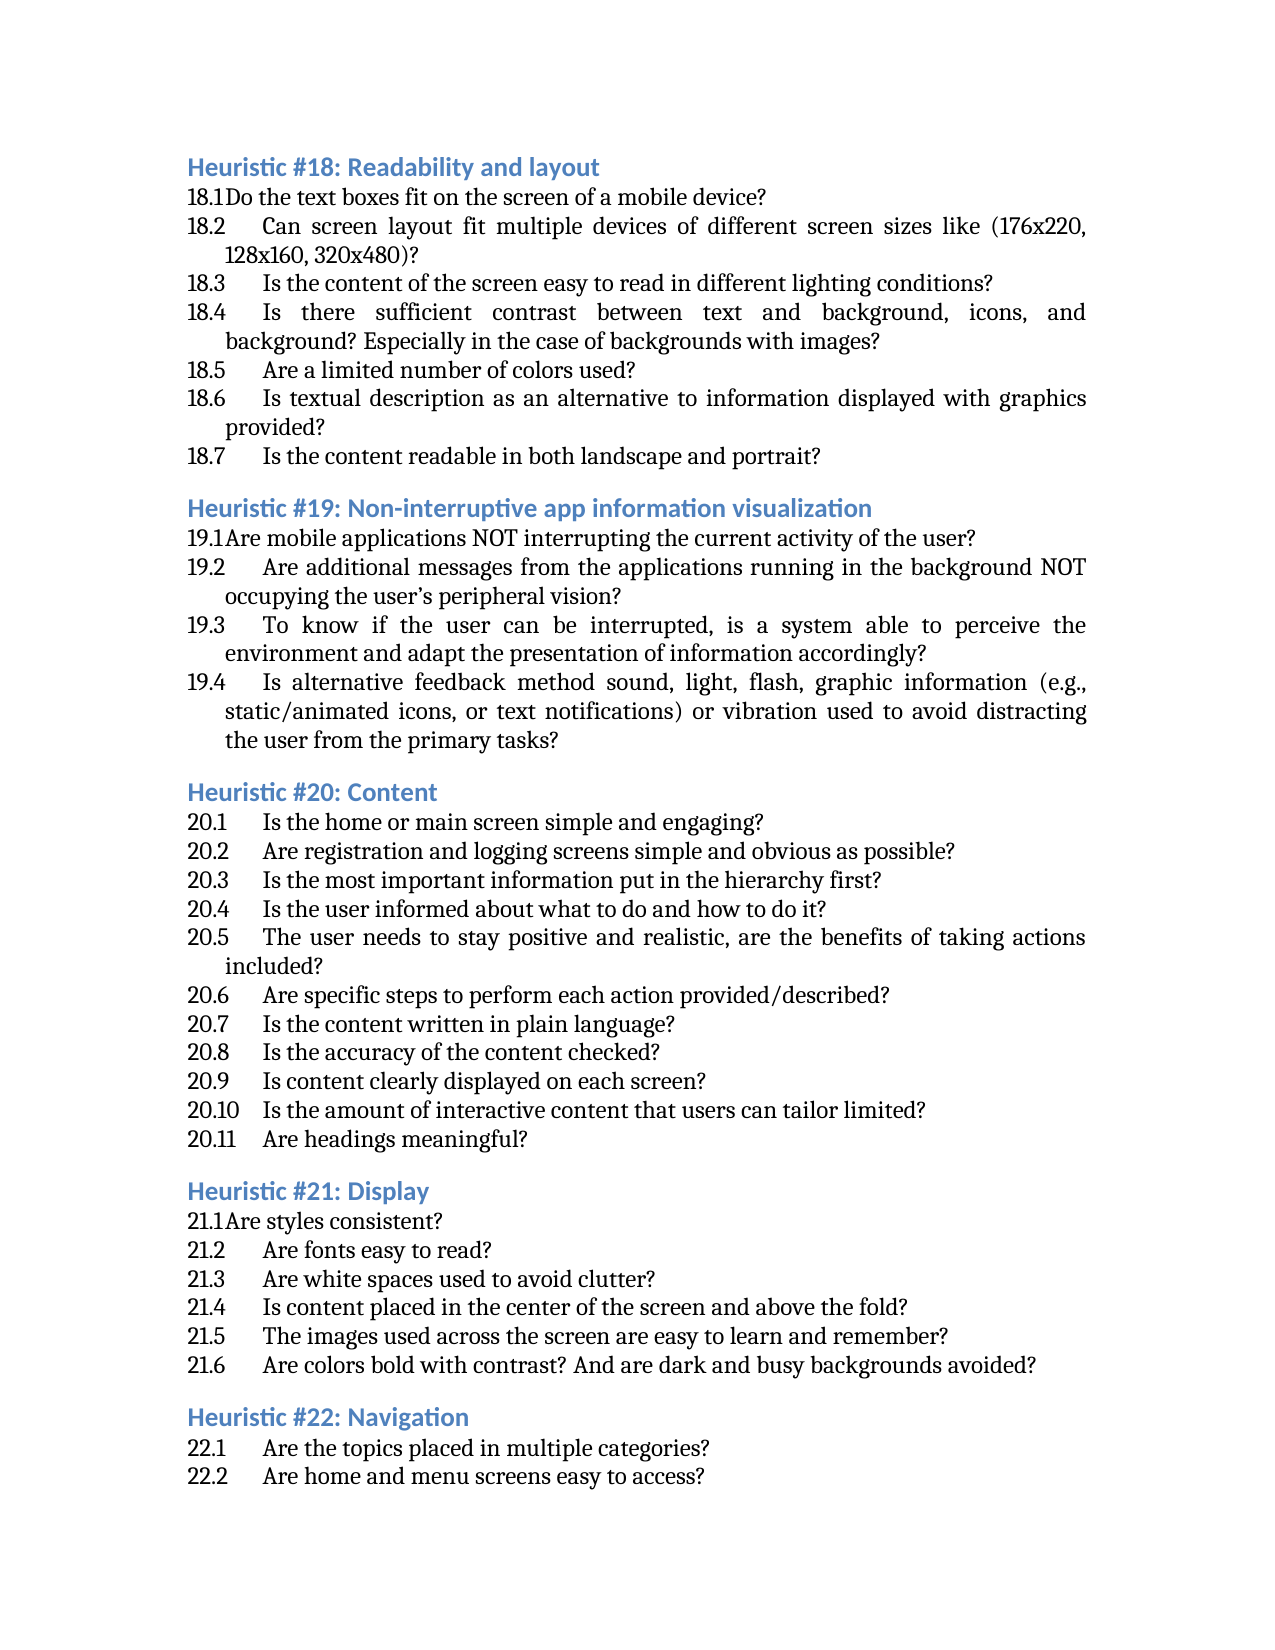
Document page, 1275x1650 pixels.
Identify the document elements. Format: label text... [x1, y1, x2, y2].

list Are fonts easy to read? [187, 1236, 1087, 1264]
subtitle Heuristic #21: Display [187, 1174, 1087, 1207]
list Is textual description as an alternative to information displayed with graphics provided? [187, 384, 1087, 442]
subtitle Heuristic #22: Navigation [187, 1400, 1087, 1433]
list Are a limited number of colors used? [187, 356, 1087, 384]
list Are headings meaningful? [187, 1124, 1087, 1153]
list Is there sufficient contrast between text and background, icons, and background? Especially in the case of backgrounds with images? [187, 298, 1087, 356]
list Is the accuracy of the content checked? [187, 1038, 1087, 1067]
subtitle Heuristic #19: Non-interruptive app information visualization [187, 491, 1087, 524]
subtitle Heuristic #18: Readability and layout [187, 150, 1087, 183]
list The images used across the screen are easy to learn and remember? [187, 1322, 1087, 1351]
list Are styles consistent? [187, 1207, 1087, 1236]
list Is the amount of interactive content that users can tailor limited? [187, 1096, 1087, 1124]
list Are the topics placed in multiple categories? [187, 1433, 1087, 1462]
list Is the content of the screen easy to read in different lighting conditions? [187, 269, 1087, 298]
list Are mobile applications NOT interrupting the current activity of the user? [187, 524, 1087, 553]
list Is the content readable in both landscape and portrait? [187, 442, 1087, 471]
list Are additional messages from the applications running in the background NOT occupying the user’s peripheral vision? [187, 553, 1087, 611]
list Is content placed in the center of the screen and above the fold? [187, 1293, 1087, 1322]
list Can screen layout fit multiple devices of different screen sizes like (176x220, 128x160, 320x480)? [187, 212, 1087, 269]
list Are white spaces used to avoid clutter? [187, 1264, 1087, 1293]
list Are home and menu screens easy to access? [187, 1462, 1087, 1491]
list Is the most important information put in the hierarchy first? [187, 866, 1087, 894]
list Is the content written in plain language? [187, 1009, 1087, 1038]
list Are colors bold with contrast? And are dark and busy backgrounds avoided? [187, 1351, 1087, 1379]
list Do the text boxes fit on the screen of a mobile device? [187, 183, 1087, 212]
list Are specific steps to perform each action provided/described? [187, 981, 1087, 1009]
list Is content clearly displayed on each screen? [187, 1067, 1087, 1096]
list The user needs to stay positive and realistic, are the benefits of taking actions included? [187, 923, 1087, 981]
subtitle Heuristic #20: Content [187, 775, 1087, 808]
list Is the user informed about what to do and how to do it? [187, 894, 1087, 923]
list Is the home or main screen simple and engaging? [187, 808, 1087, 837]
list Are registration and logging screens simple and obvious as possible? [187, 837, 1087, 866]
list To know if the user can be interrupted, is a system able to perceive the environment and adapt the presentation of information accordingly? [187, 611, 1087, 668]
list Is alternative feedback method sound, light, flash, graphic information (e.g., static/animated icons, or text notifications) or vibration used to avoid distracting the user from the primary tasks? [187, 668, 1087, 754]
